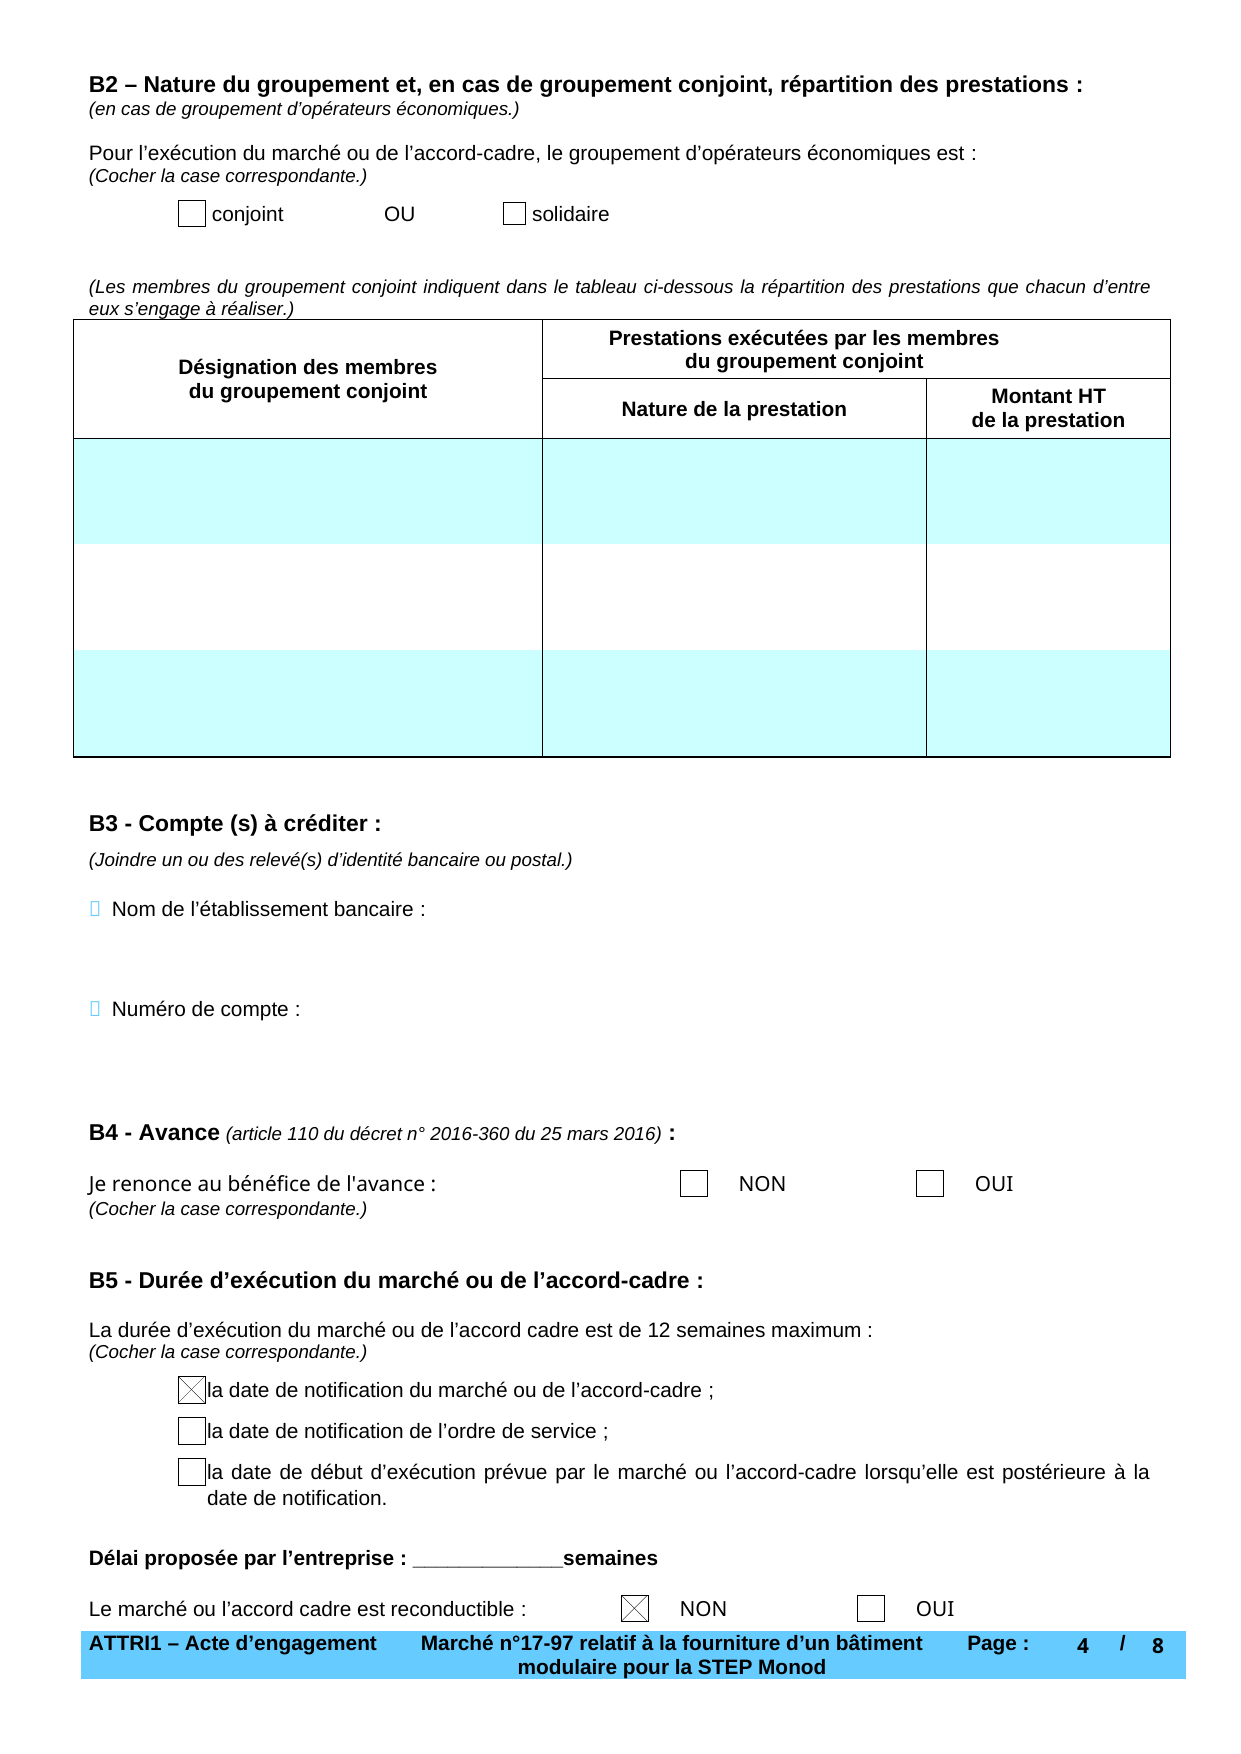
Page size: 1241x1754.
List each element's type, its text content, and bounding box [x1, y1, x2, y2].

text B4 - Avance (article 110 du décret n° 2016-360 du 25 mars 2016) : [89, 1119, 1152, 1145]
text (Cocher la case correspondante.) [89, 165, 1152, 186]
table_cell [74, 544, 542, 650]
table_header Prestations exécutées par les membres du groupement conjoint [543, 320, 1170, 378]
text B2 – Nature du groupement et, en cas de groupement conjoint, répartition des prestations : [89, 71, 1152, 98]
text (Cocher la case correspondante.) [89, 1198, 1152, 1219]
text Le marché ou l’accord cadre est reconductible : NON OUI [89, 1594, 1152, 1622]
text Pour l’exécution du marché ou de l’accord-cadre, le groupement d’opérateurs économiques est : [89, 141, 1152, 165]
table_cell [927, 650, 1170, 756]
text (en cas de groupement d’opérateurs économiques.) [89, 98, 1152, 119]
text la date de début d’exécution prévue par le marché ou l’accord-cadre lorsqu’elle est postérieure à la date de notification. [148, 1457, 1152, 1510]
table_cell Nature de la prestation [543, 379, 926, 437]
table_cell Montant HT de la prestation [927, 379, 1170, 437]
text  Nom de l’établissement bancaire : [89, 894, 1152, 923]
text B3 - Compte (s) à créditer : [89, 810, 1152, 836]
text la date de notification du marché ou de l’accord-cadre ; [148, 1375, 1152, 1404]
subtitle B5 - Durée d’exécution du marché ou de l’accord-cadre : [89, 1267, 1152, 1293]
table_cell [543, 439, 926, 544]
text (Les membres du groupement conjoint indiquent dans le tableau ci-dessous la répartition des prestations que chacun d’entre eux s’engage à réaliser.) [89, 276, 1152, 319]
table_header Désignation des membres du groupement conjoint [74, 320, 542, 437]
text Je renonce au bénéfice de l'avance : NON OUI [89, 1169, 1152, 1198]
text La durée d’exécution du marché ou de l’accord cadre est de 12 semaines maximum : [89, 1317, 1152, 1341]
text (Cocher la case correspondante.) [89, 1341, 1152, 1363]
text conjoint OU solidaire [89, 199, 1152, 227]
text (Joindre un ou des relevé(s) d’identité bancaire ou postal.) [89, 849, 1152, 870]
table_cell [543, 544, 926, 650]
text la date de notification de l’ordre de service ; [148, 1416, 1152, 1445]
text Délai proposée par l’entreprise : _____________semaines [89, 1546, 1152, 1570]
text  Numéro de compte : [89, 994, 1152, 1023]
table_cell [74, 650, 542, 756]
table_cell [927, 439, 1170, 544]
table_cell [74, 439, 542, 544]
table_cell [543, 650, 926, 756]
table_cell [927, 544, 1170, 650]
